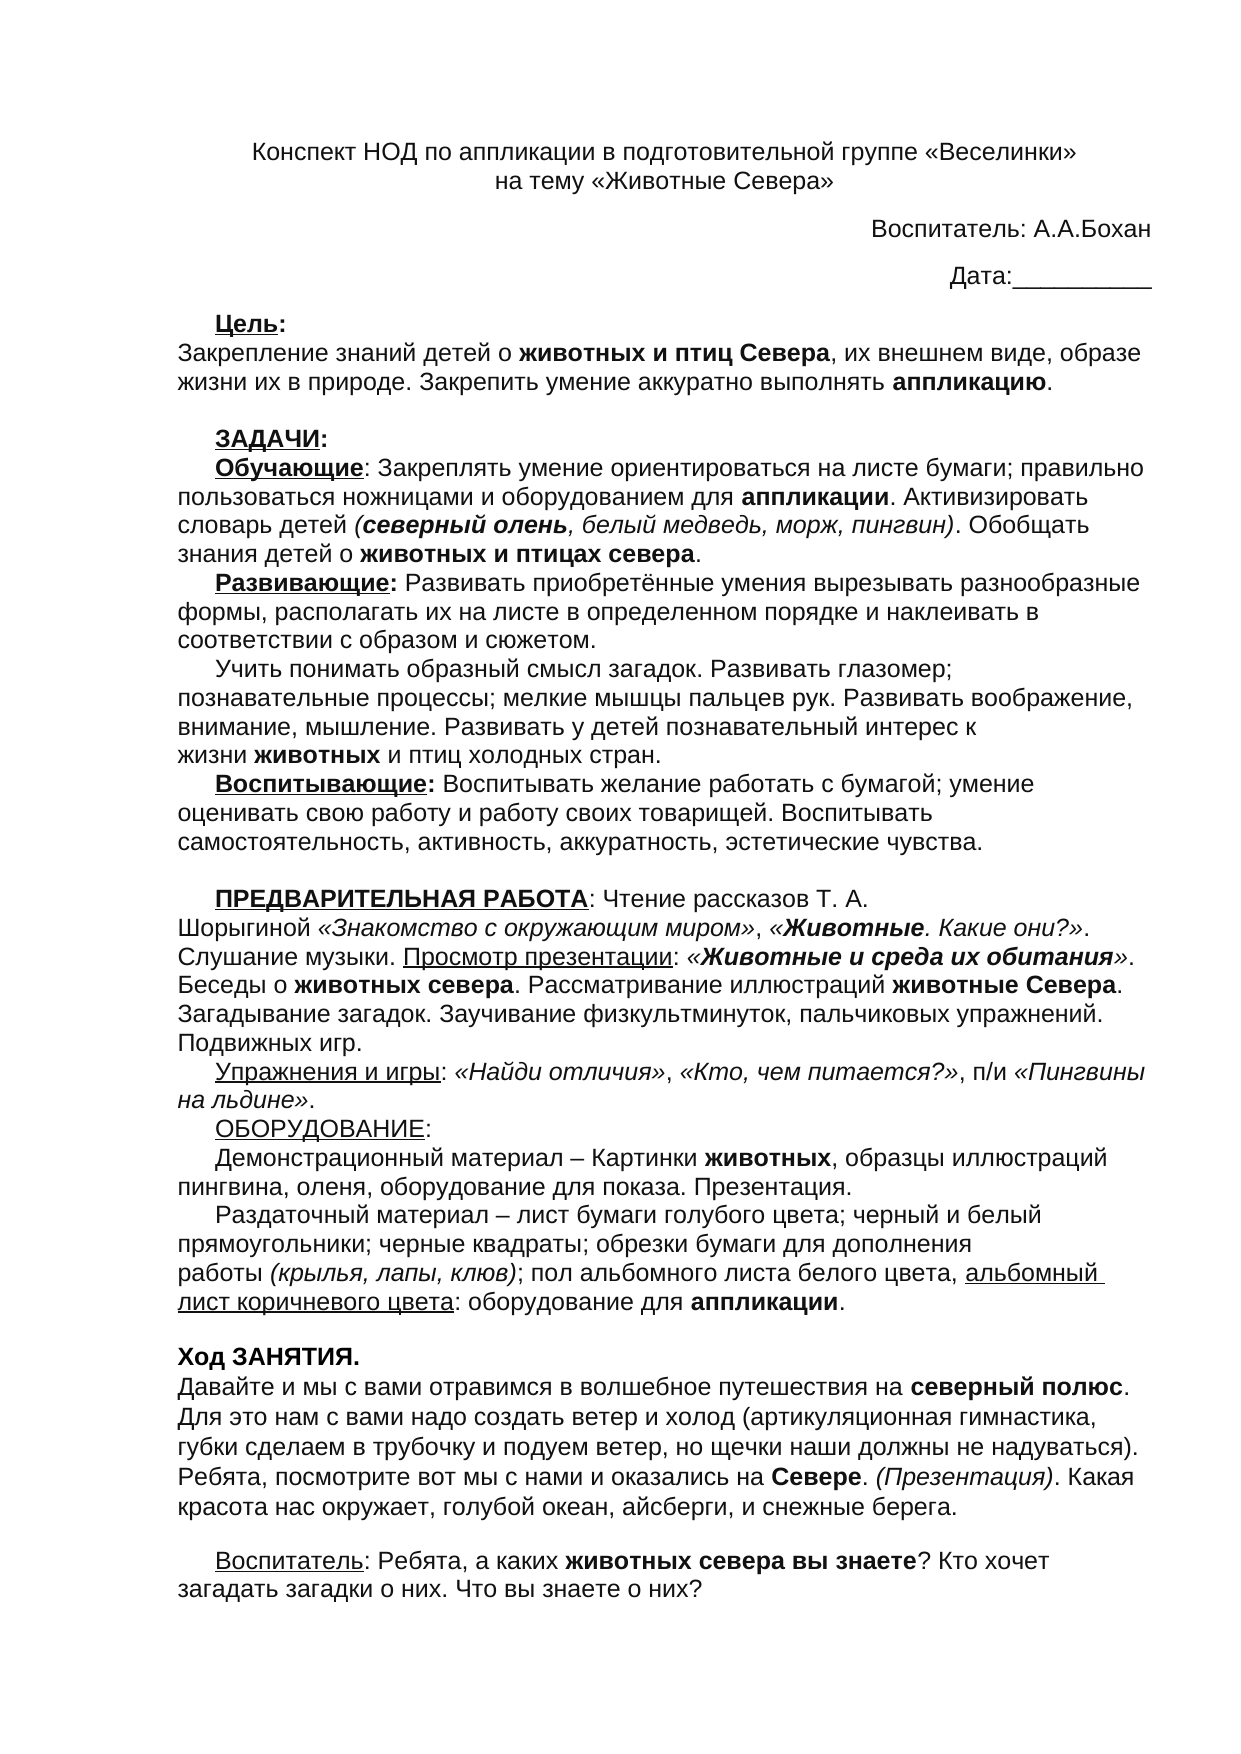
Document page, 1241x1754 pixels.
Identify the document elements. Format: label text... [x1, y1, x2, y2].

text ОБОРУДОВАНИЕ: [177, 1114, 1152, 1143]
text Ход ЗАНЯТИЯ. Давайте и мы с вами отравимся в волшебное путешествия на северный полюс. Для это нам с вами надо создать ветер и холод (артикуляционная гимнастика, губки сделаем в трубочку и подуем ветер, но щечки наши должны не надуваться). Ребята, посмотрите вот мы с нами и оказались на Севере. (Презентация). Какая красота нас окружает, голубой океан, айсберги, и снежные берега. [177, 1340, 1152, 1520]
text ПРЕДВАРИТЕЛЬНАЯ РАБОТА: Чтение рассказов Т. А. Шорыгиной «Знакомство с окружающим миром», «Животные. Какие они?». Слушание музыки. Просмотр презентации: «Животные и среда их обитания». Беседы о животных севера. Рассматривание иллюстраций животные Севера. Загадывание загадок. Заучивание физкультминуток, пальчиковых упражнений. Подвижных игр. [177, 884, 1152, 1056]
text Воспитывающие: Воспитывать желание работать с бумагой; умение оценивать свою работу и работу своих товарищей. Воспитывать самостоятельность, активность, аккуратность, эстетические чувства. [177, 769, 1152, 855]
text Раздаточный материал – лист бумаги голубого цвета; черный и белый прямоугольники; черные квадраты; обрезки бумаги для дополнения работы (крылья, лапы, клюв); пол альбомного листа белого цвета, альбомный лист коричневого цвета: оборудование для аппликации. [177, 1200, 1152, 1315]
text Учить понимать образный смысл загадок. Развивать глазомер; познавательные процессы; мелкие мышцы пальцев рук. Развивать воображение, внимание, мышление. Развивать у детей познавательный интерес к жизни животных и птиц холодных стран. [177, 654, 1152, 769]
text Цель: Закрепление знаний детей о животных и птиц Севера, их внешнем виде, образе жизни их в природе. Закрепить умение аккуратно выполнять аппликацию. [177, 309, 1152, 395]
text Дата:__________ [177, 261, 1152, 290]
text Обучающие: Закреплять умение ориентироваться на листе бумаги; правильно пользоваться ножницами и оборудованием для аппликации. Активизировать словарь детей (северный олень, белый медведь, морж, пингвин). Обобщать знания детей о животных и птицах севера. [177, 453, 1152, 568]
text Демонстрационный материал – Картинки животных, образцы иллюстраций пингвина, оленя, оборудование для показа. Презентация. [177, 1143, 1152, 1200]
text ЗАДАЧИ: [177, 424, 1152, 453]
text Воспитатель: А.А.Бохан [177, 213, 1152, 242]
text Воспитатель: Ребята, а каких животных севера вы знаете? Кто хочет загадать загадки о них. Что вы знаете о них? [177, 1546, 1152, 1603]
text Развивающие: Развивать приобретённые умения вырезывать разнообразные формы, располагать их на листе в определенном порядке и наклеивать в соответствии с образом и сюжетом. [177, 568, 1152, 654]
text Конспект НОД по аппликации в подготовительной группе «Веселинки» на тему «Животные Севера» [177, 137, 1152, 194]
text Упражнения и игры: «Найди отличия», «Кто, чем питается?», п/и «Пингвины на льдине». [177, 1056, 1152, 1114]
